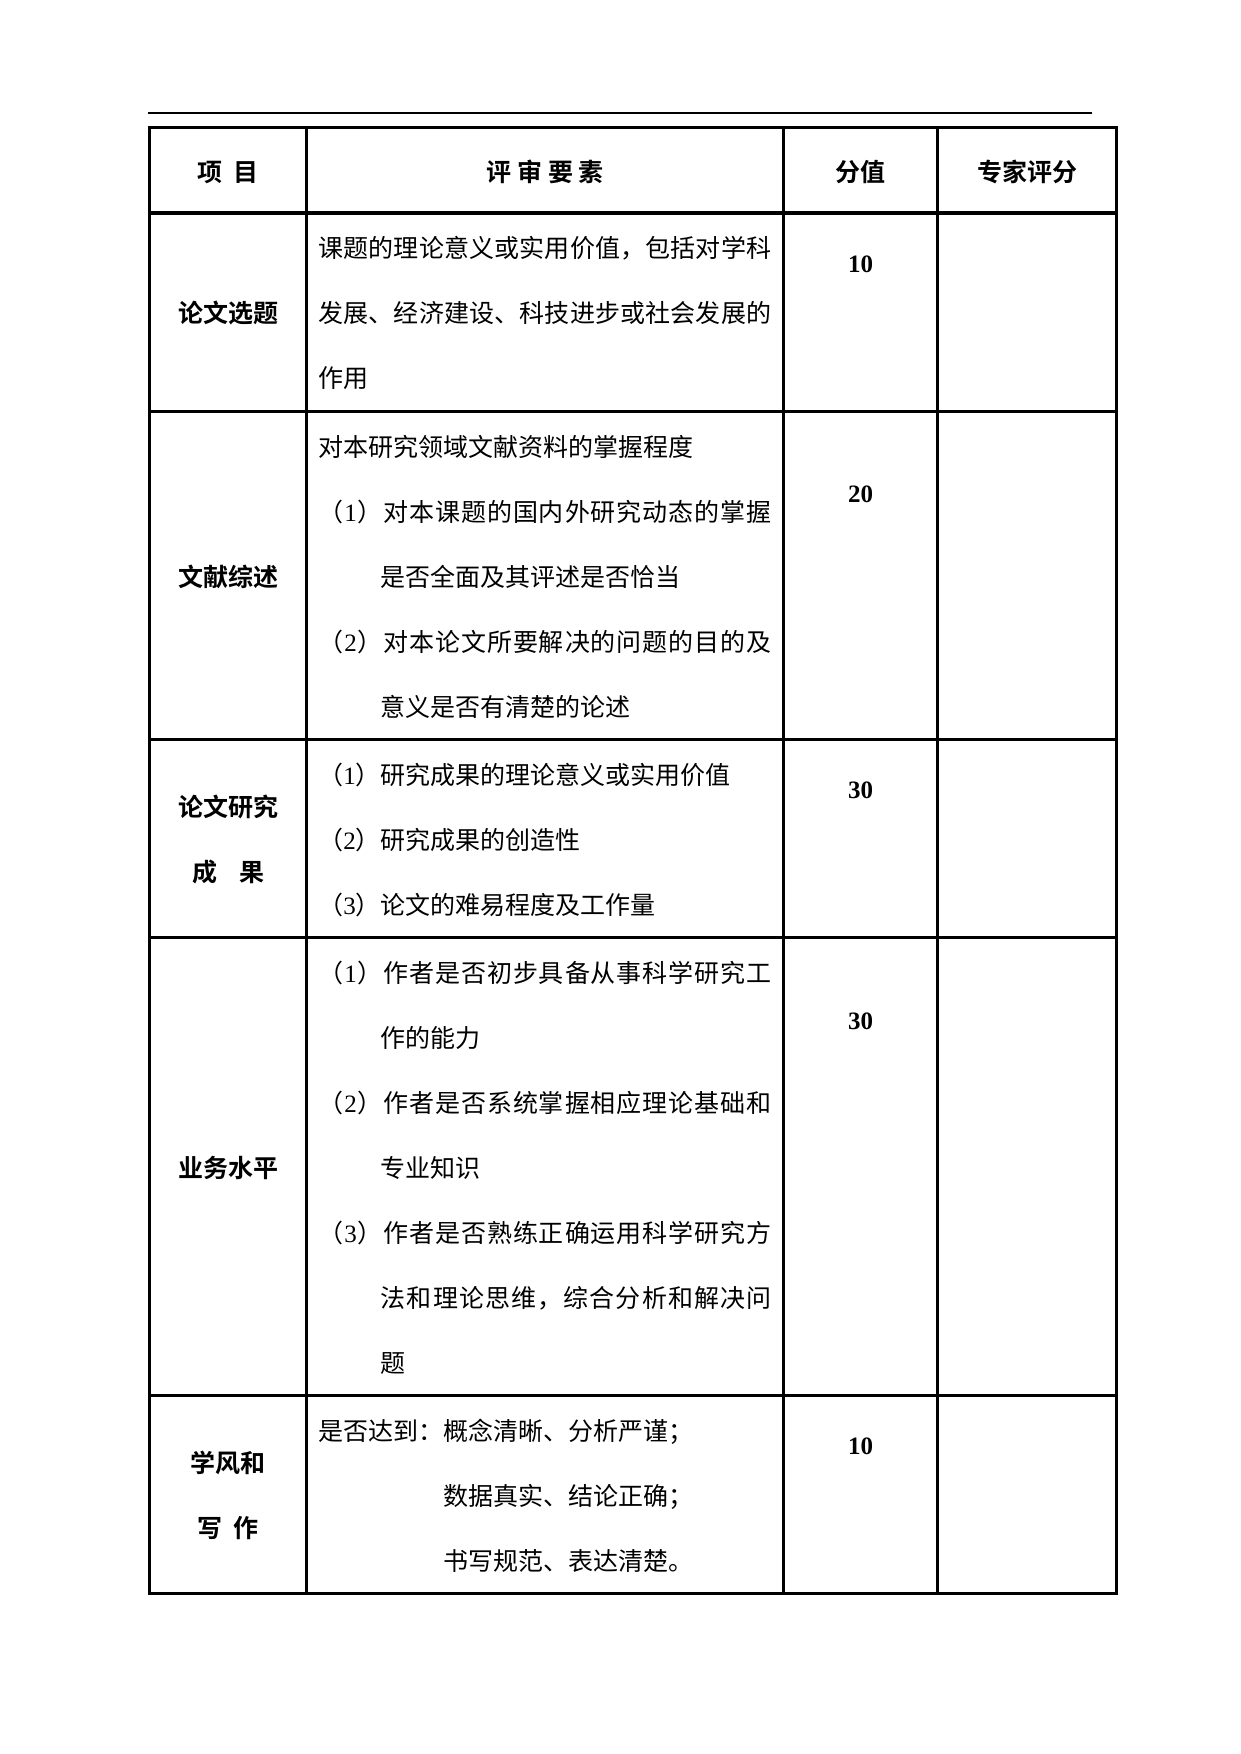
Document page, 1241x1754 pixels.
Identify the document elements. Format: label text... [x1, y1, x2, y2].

table_cell 学风和 写 作 [151, 1397, 305, 1592]
table_cell （1）作者是否初步具备从事科学研究工作的能力 （2）作者是否系统掌握相应理论基础和专业知识 （3）作者是否熟练正确运用科学研究方法和理论思维，综合分析和解决问题 [308, 939, 782, 1394]
table_cell [939, 413, 1115, 738]
table_cell 业务水平 [151, 939, 305, 1394]
table_cell 10 [785, 1397, 936, 1592]
table_cell 是否达到：概念清晰、分析严谨； 数据真实、结论正确； 书写规范、表达清楚。 [308, 1397, 782, 1592]
table_cell 论文研究 成 果 [151, 741, 305, 936]
table_cell 30 [785, 741, 936, 936]
table_cell 论文选题 [151, 215, 305, 409]
table_cell 课题的理论意义或实用价值，包括对学科发展、经济建设、科技进步或社会发展的作用 [308, 215, 782, 409]
table_cell 10 [785, 215, 936, 409]
table_cell （1）研究成果的理论意义或实用价值 （2）研究成果的创造性 （3）论文的难易程度及工作量 [308, 741, 782, 936]
table_cell 文献综述 [151, 413, 305, 738]
table_header 评 审 要 素 [308, 129, 782, 211]
table_header 专家评分 [939, 129, 1115, 211]
table_cell [939, 741, 1115, 936]
table_cell 30 [785, 939, 936, 1394]
table_header 项 目 [151, 129, 305, 211]
table_cell [939, 215, 1115, 409]
table_header 分值 [785, 129, 936, 211]
table_cell [939, 939, 1115, 1394]
table_cell 20 [785, 413, 936, 738]
table_cell [939, 1397, 1115, 1592]
table_cell 对本研究领域文献资料的掌握程度 （1）对本课题的国内外研究动态的掌握是否全面及其评述是否恰当 （2）对本论文所要解决的问题的目的及意义是否有清楚的论述 [308, 413, 782, 738]
